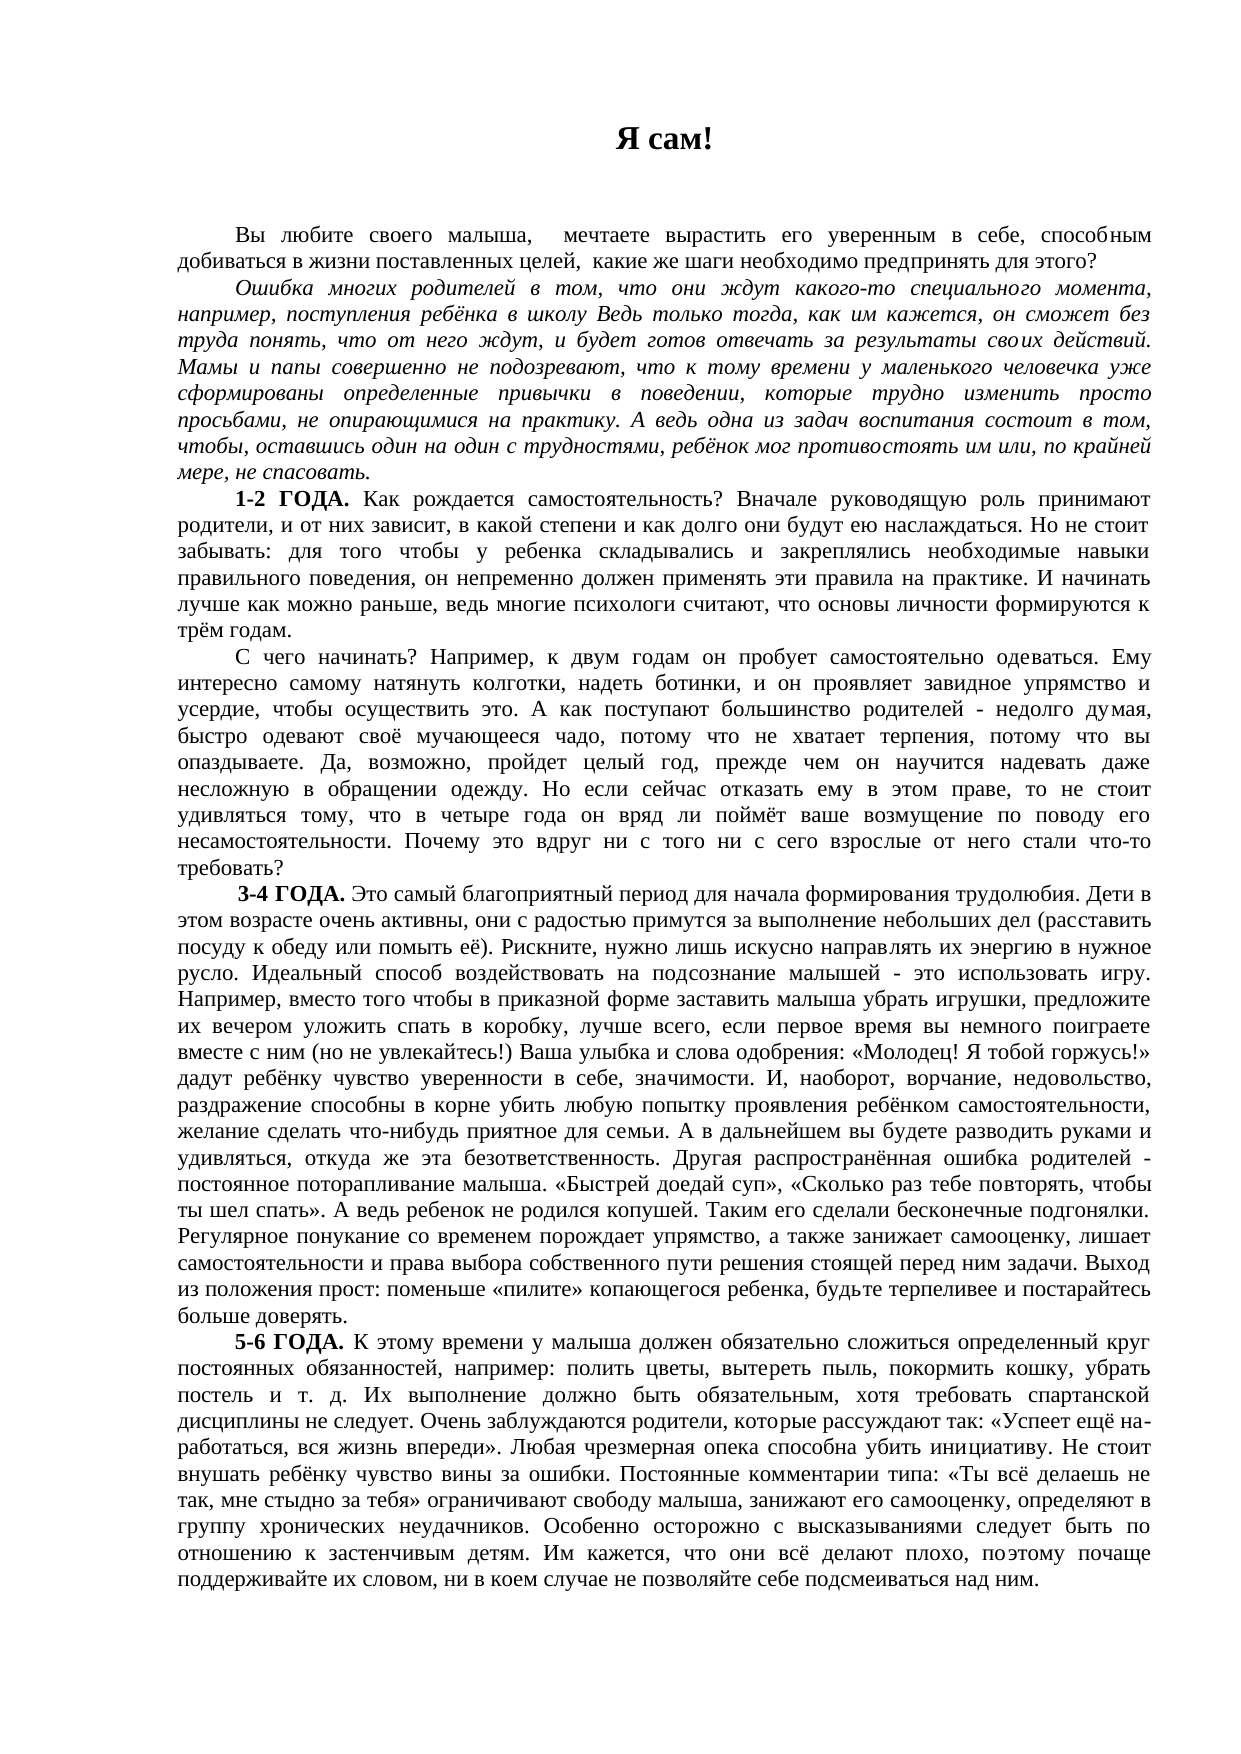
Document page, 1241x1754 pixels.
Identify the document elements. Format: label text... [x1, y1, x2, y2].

text 3-4 ГОДА. Это самый благоприятный период для начала формирования трудолюбия. Дети в этом возрасте очень активны, они с радостью примутся за выполнение небольших дел (расставить посуду к обеду или помыть её). Рискните, нужно лишь искусно направлять их энергию в нужное русло. Идеальный способ воздействовать на подсознание малышей - это использовать игру. Например, вместо того чтобы в приказной форме заставить малыша убрать игрушки, предложите их вечером уложить спать в коробку, лучше всего, если первое время вы немного поиграете вместе с ним (но не увлекайтесь!) Ваша улыбка и слова одобрения: «Молодец! Я тобой горжусь!» дадут ребёнку чувство уверенности в себе, значимости. И, наоборот, ворчание, недовольство, раздражение способны в корне убить любую попытку проявления ребёнком самостоятельности, желание сделать что-нибудь приятное для семьи. А в дальнейшем вы будете разводить руками и удивляться, откуда же эта безответственность. Другая распространённая ошибка родителей - постоянное поторапливание малыша. «Быстрей доедай суп», «Сколько раз тебе повторять, чтобы ты шел спать». А ведь ребенок не родился копушей. Таким его сделали бесконечные подгонялки. Регулярное понукание со временем порождает упрямство, а также занижает самооценку, лишает самостоятельности и права выбора собственного пути решения стоящей перед ним задачи. Выход из положения прост: поменьше «пилите» копающегося ребенка, будьте терпеливее и постарайтесь больше доверять. [177, 880, 1152, 1328]
text С чего начинать? Например, к двум годам он пробует самостоятельно одеваться. Ему интересно самому натянуть колготки, надеть ботинки, и он проявляет завидное упрямство и усердие, чтобы осуществить это. А как поступают большинство родителей - недолго думая, быстро одевают своё мучающееся чадо, потому что не хватает терпения, потому что вы опаздываете. Да, возможно, пройдет целый год, прежде чем он научится надевать даже несложную в обращении одежду. Но если сейчас отказать ему в этом праве, то не стоит удивляться тому, что в четыре года он вряд ли поймёт ваше возмущение по поводу его несамостоятельности. Почему это вдруг ни с того ни с сего взрослые от него стали что-то требовать? [177, 643, 1152, 880]
text 5-6 ГОДА. К этому времени у малыша должен обязательно сложиться определенный круг постоянных обязанностей, например: полить цветы, вытереть пыль, покормить кошку, убрать постель и т. д. Их выполнение должно быть обязательным, хотя требовать спартанской дисциплины не следует. Очень заблуждаются родители, которые рассуждают так: «Успеет ещё наработаться, вся жизнь впереди». Любая чрезмерная опека способна убить инициативу. Не стоит внушать ребёнку чувство вины за ошибки. Постоянные комментарии типа: «Ты всё делаешь не так, мне стыдно за тебя» ограничивают свободу малыша, занижают его самооценку, определяют в группу хронических неудачников. Особенно осторожно с высказываниями следует быть по отношению к застенчивым детям. Им кажется, что они всё делают плохо, поэтому почаще поддерживайте их словом, ни в коем случае не позволяйте себе подсмеиваться над ним. [177, 1328, 1151, 1592]
text Вы любите своего малыша, мечтаете вырастить его уверенным в себе, способным добиваться в жизни поставленных целей, какие же шаги необходимо предпринять для этого? [177, 221, 1152, 274]
text Я сам! [177, 118, 1152, 156]
text Ошибка многих родителей в том, что они ждут какого-то специального момента, например, поступления ребёнка в школу Ведь только тогда, как им кажется, он сможет без труда понять, что от него ждут, и будет готов отвечать за результаты своих действий. Мамы и папы совершенно не подозревают, что к тому времени у маленького человечка уже сформированы определенные привычки в поведении, которые трудно изменить просто просьбами, не опирающимися на практику. А ведь одна из задач воспитания состоит в том, чтобы, оставшись один на один с трудностями, ребёнок мог противостоять им или, по крайней мере, не спасовать. [177, 274, 1152, 485]
text 1-2 ГОДА. Как рождается самостоятельность? Вначале руководящую роль принимают родители, и от них зависит, в какой степени и как долго они будут ею наслаждаться. Но не стоит забывать: для того чтобы у ребенка складывались и закреплялись необходимые навыки правильного поведения, он непременно должен применять эти правила на практике. И начинать лучше как можно раньше, ведь многие психологи считают, что основы личности формируются к трём годам. [177, 485, 1151, 643]
